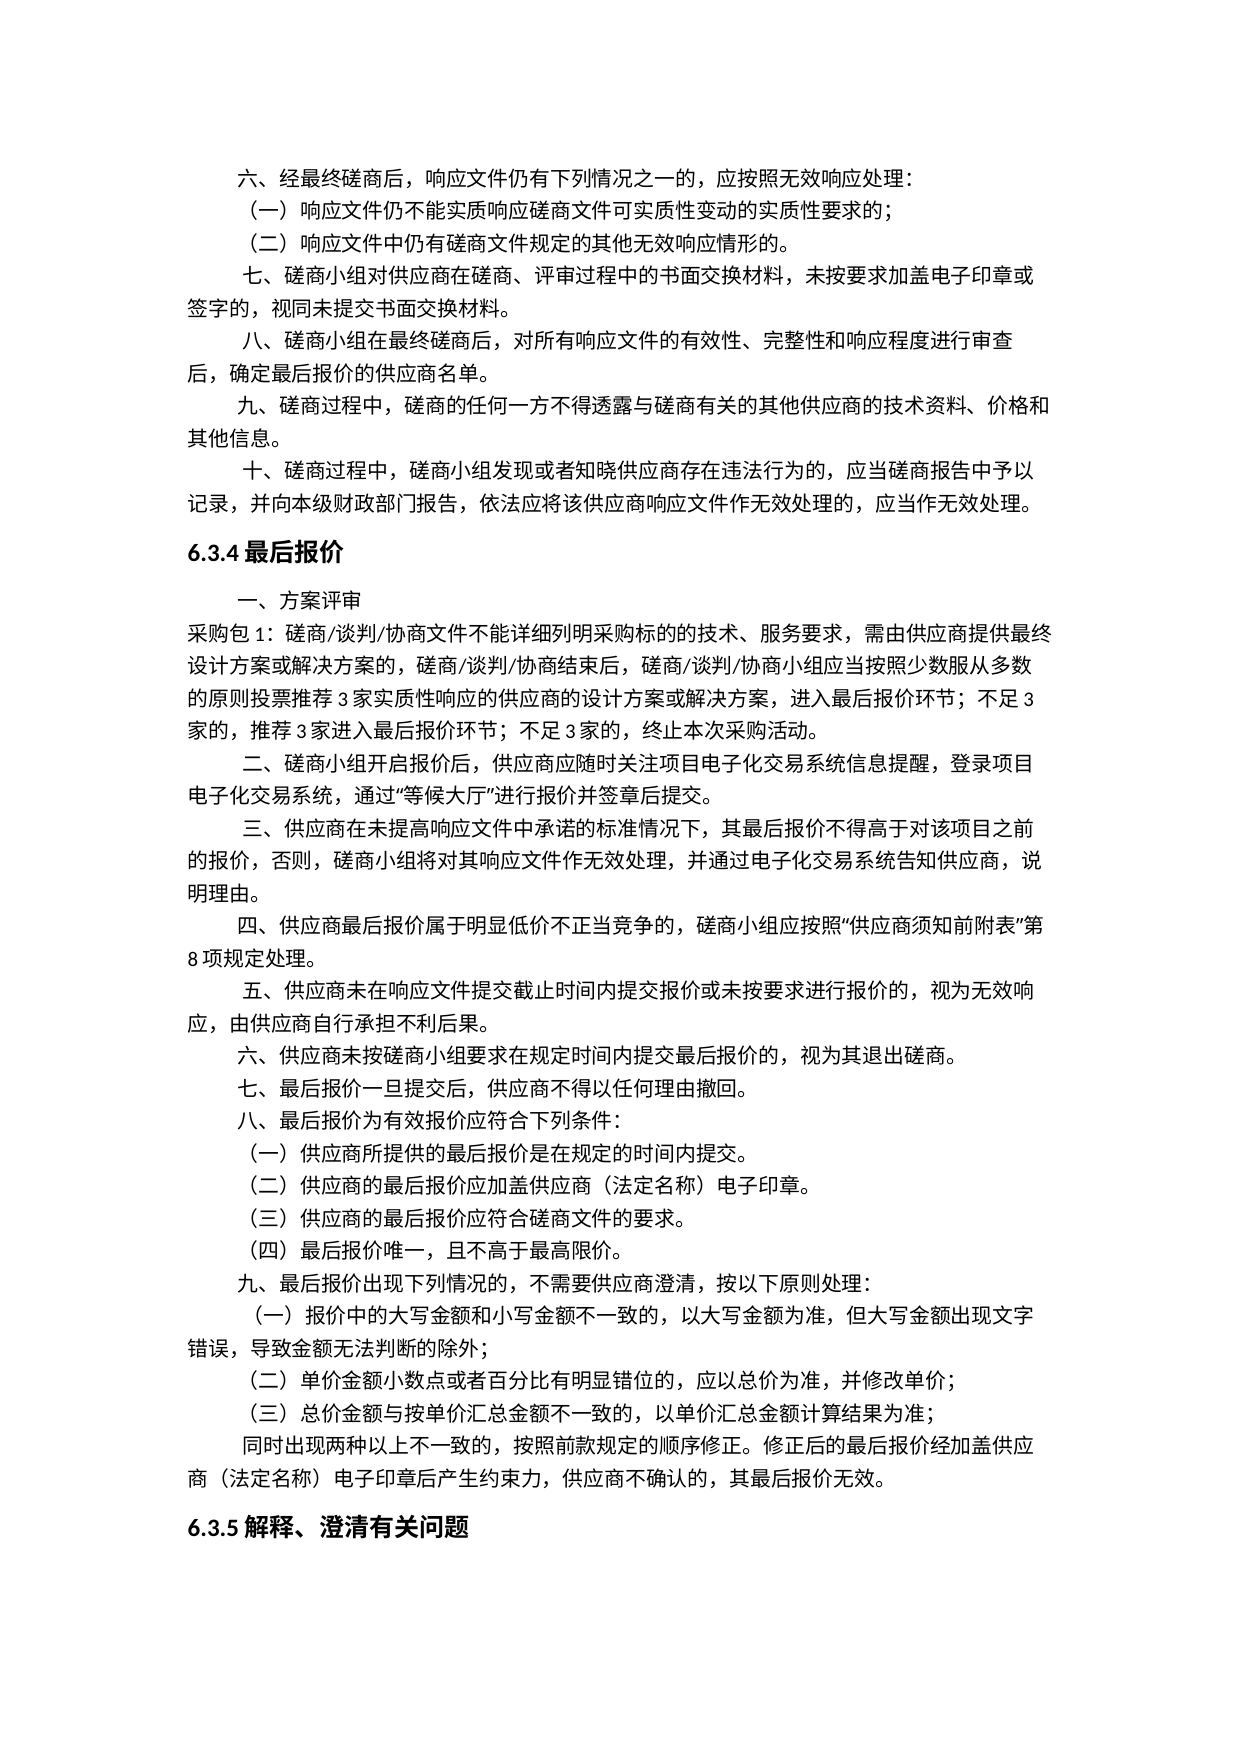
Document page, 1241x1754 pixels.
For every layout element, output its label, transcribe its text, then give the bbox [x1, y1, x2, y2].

text （一）响应文件仍不能实质响应磋商文件可实质性变动的实质性要求的； [187, 194, 1053, 227]
text 九、磋商过程中，磋商的任何一方不得透露与磋商有关的其他供应商的技术资料、价格和其他信息。 [187, 389, 1053, 454]
text 十、磋商过程中，磋商小组发现或者知晓供应商存在违法行为的，应当磋商报告中予以记录，并向本级财政部门报告，依法应将该供应商响应文件作无效处理的，应当作无效处理。 [187, 454, 1053, 519]
text 八、磋商小组在最终磋商后，对所有响应文件的有效性、完整性和响应程度进行审查后，确定最后报价的供应商名单。 [187, 324, 1053, 389]
text 七、磋商小组对供应商在磋商、评审过程中的书面交换材料，未按要求加盖电子印章或签字的，视同未提交书面交换材料。 [187, 259, 1053, 324]
text 六、经最终磋商后，响应文件仍有下列情况之一的，应按照无效响应处理： [187, 162, 1053, 194]
text 九、最后报价出现下列情况的，不需要供应商澄清，按以下原则处理： [187, 1267, 1053, 1299]
text 采购包1：磋商/谈判/协商文件不能详细列明采购标的的技术、服务要求，需由供应商提供最终设计方案或解决方案的，磋商/谈判/协商结束后，磋商/谈判/协商小组应当按照少数服从多数的原则投票推荐3家实质性响应的供应商的设计方案或解决方案，进入最后报价环节；不足3家的，推荐3家进入最后报价环节；不足3家的，终止本次采购活动。 [187, 617, 1053, 747]
text （三）供应商的最后报价应符合磋商文件的要求。 [187, 1202, 1053, 1234]
text 四、供应商最后报价属于明显低价不正当竞争的，磋商小组应按照“供应商须知前附表”第8项规定处理。 [187, 909, 1053, 974]
text 二、磋商小组开启报价后，供应商应随时关注项目电子化交易系统信息提醒，登录项目电子化交易系统，通过“等候大厅”进行报价并签章后提交。 [187, 747, 1053, 812]
text 七、最后报价一旦提交后，供应商不得以任何理由撤回。 [187, 1072, 1053, 1104]
text 6.3.5解释、澄清有关问题 [187, 1494, 1053, 1559]
text 五、供应商未在响应文件提交截止时间内提交报价或未按要求进行报价的，视为无效响应，由供应商自行承担不利后果。 [187, 974, 1053, 1039]
text 同时出现两种以上不一致的，按照前款规定的顺序修正。修正后的最后报价经加盖供应商（法定名称）电子印章后产生约束力，供应商不确认的，其最后报价无效。 [187, 1429, 1053, 1494]
text （二）响应文件中仍有磋商文件规定的其他无效响应情形的。 [187, 227, 1053, 259]
text 八、最后报价为有效报价应符合下列条件： [187, 1104, 1053, 1137]
text （一）报价中的大写金额和小写金额不一致的，以大写金额为准，但大写金额出现文字错误，导致金额无法判断的除外； [187, 1299, 1053, 1364]
text （二）供应商的最后报价应加盖供应商（法定名称）电子印章。 [187, 1169, 1053, 1202]
text 一、方案评审 [187, 584, 1053, 617]
text 三、供应商在未提高响应文件中承诺的标准情况下，其最后报价不得高于对该项目之前的报价，否则，磋商小组将对其响应文件作无效处理，并通过电子化交易系统告知供应商，说明理由。 [187, 812, 1053, 909]
text （三）总价金额与按单价汇总金额不一致的，以单价汇总金额计算结果为准； [187, 1397, 1053, 1429]
text 6.3.4最后报价 [187, 519, 1053, 584]
text 六、供应商未按磋商小组要求在规定时间内提交最后报价的，视为其退出磋商。 [187, 1039, 1053, 1072]
text （二）单价金额小数点或者百分比有明显错位的，应以总价为准，并修改单价； [187, 1364, 1053, 1397]
text （四）最后报价唯一，且不高于最高限价。 [187, 1234, 1053, 1267]
text （一）供应商所提供的最后报价是在规定的时间内提交。 [187, 1137, 1053, 1169]
